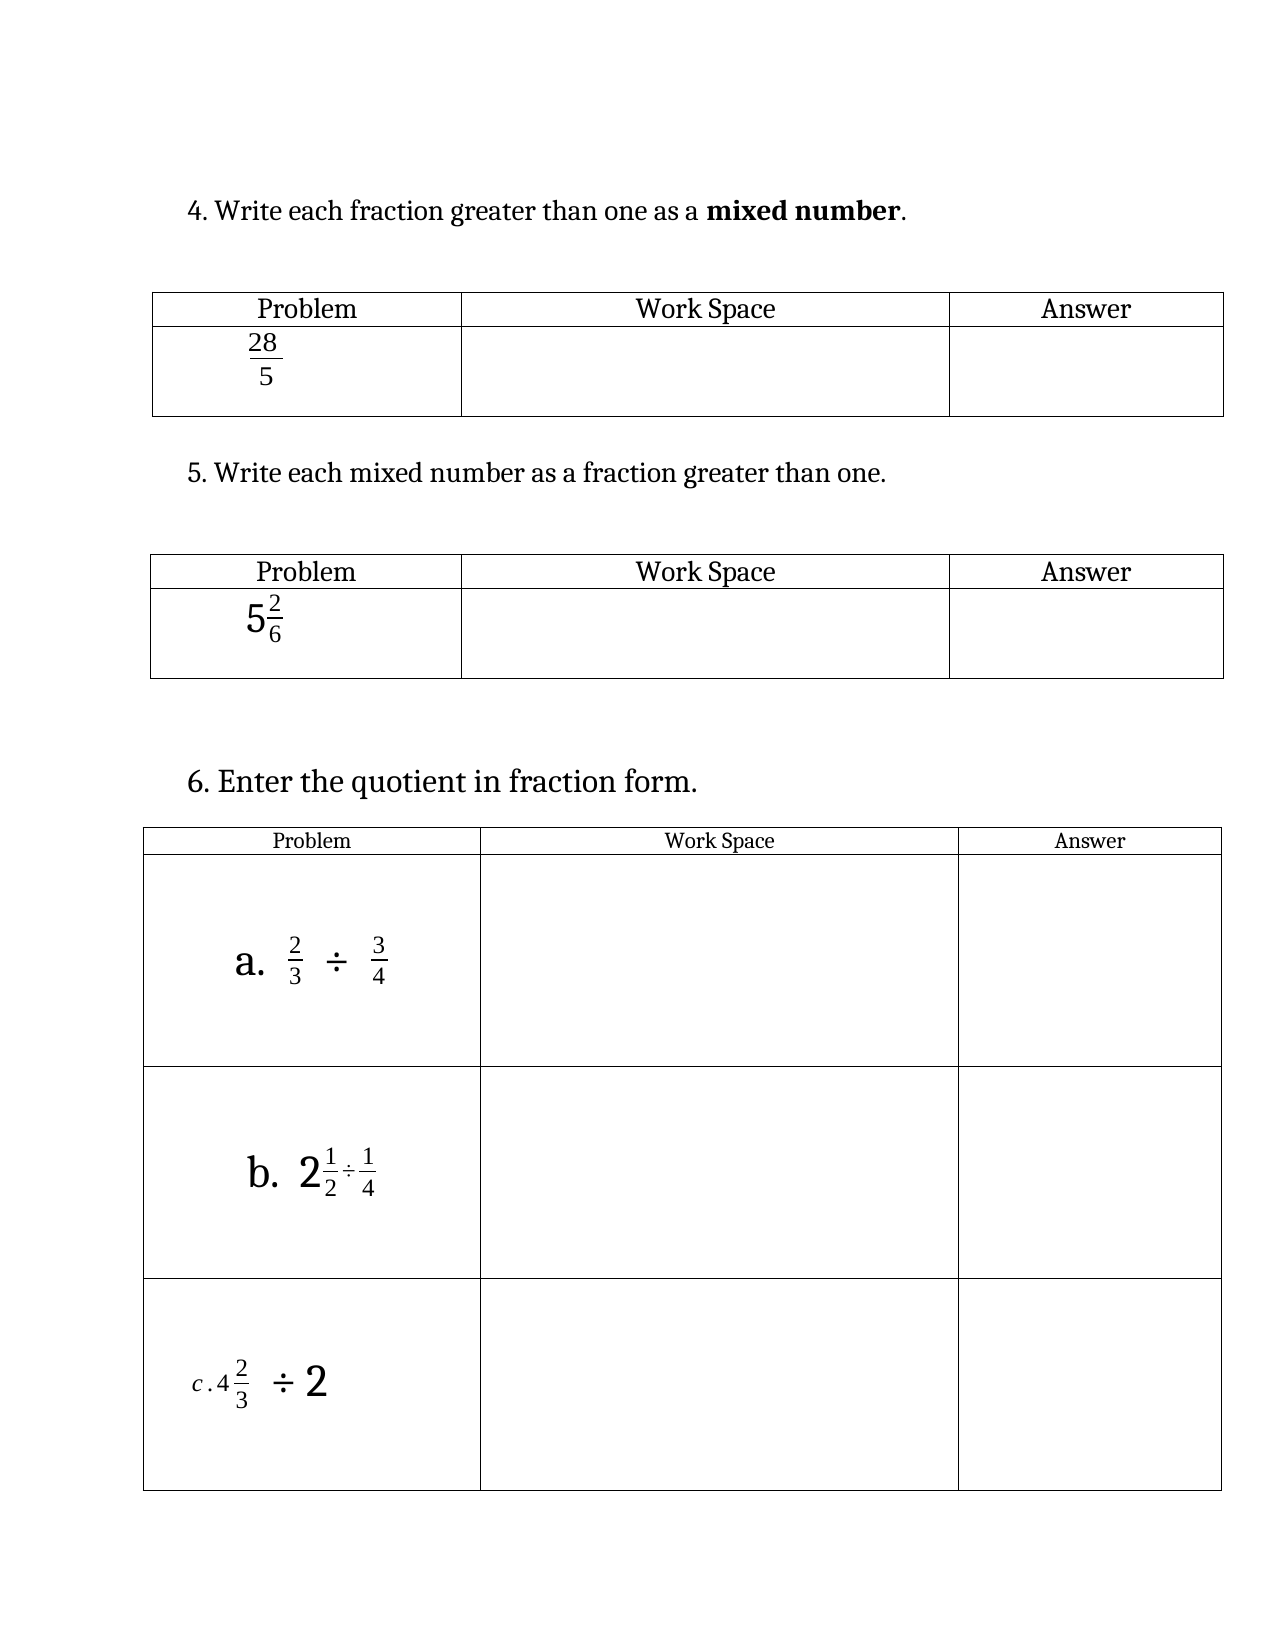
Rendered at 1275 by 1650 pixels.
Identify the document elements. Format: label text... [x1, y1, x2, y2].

table_cell [481, 1067, 958, 1278]
table_cell a. ÷ [144, 855, 480, 1066]
table_cell b. 2 [144, 1067, 480, 1278]
table_cell [950, 327, 1223, 416]
table_cell [481, 1279, 958, 1490]
table_header Answer [950, 293, 1223, 326]
table_header Answer [959, 828, 1221, 854]
table_header Answer [950, 555, 1223, 588]
table_header Problem [151, 555, 461, 588]
table_header Problem [144, 828, 480, 854]
table_cell [462, 589, 949, 678]
list 5. Write each mixed number as a fraction greater than one. [187, 456, 1200, 489]
table_cell ÷ 2 [144, 1279, 480, 1490]
table_header Work Space [481, 828, 958, 854]
list 6. Enter the quotient in fraction form. [187, 762, 1200, 800]
table_cell [959, 1067, 1221, 1278]
table_cell [959, 1279, 1221, 1490]
list 4. Write each fraction greater than one as a mixed number. [187, 194, 1200, 227]
table_cell 5 [151, 589, 461, 678]
table_cell [950, 589, 1223, 678]
table_cell [959, 855, 1221, 1066]
table_cell [462, 327, 949, 416]
table_header Problem [153, 293, 461, 326]
table_header Work Space [462, 293, 949, 326]
table_header Work Space [462, 555, 949, 588]
table_cell [153, 327, 461, 416]
table_cell [481, 855, 958, 1066]
